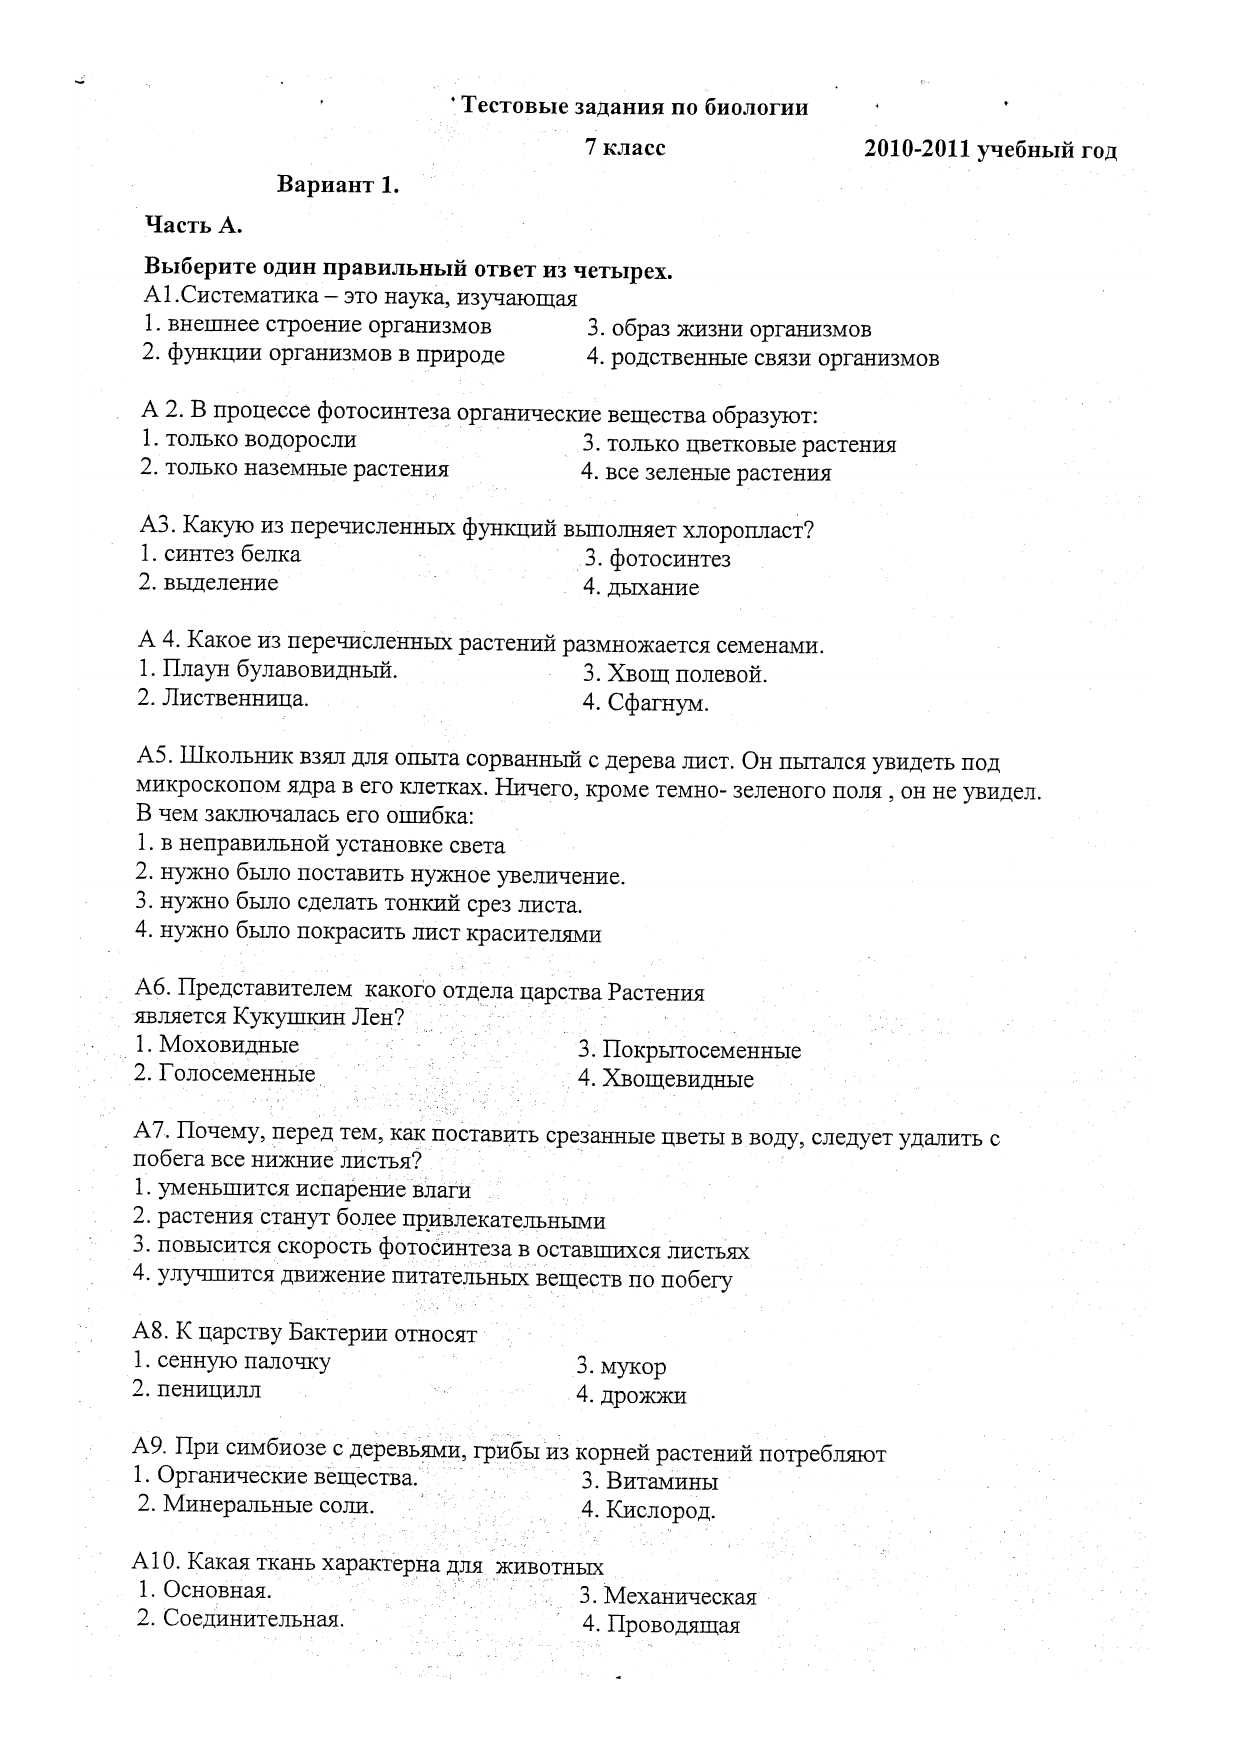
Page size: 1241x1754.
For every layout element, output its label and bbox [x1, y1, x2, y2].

picture [75, 75, 1150, 1679]
